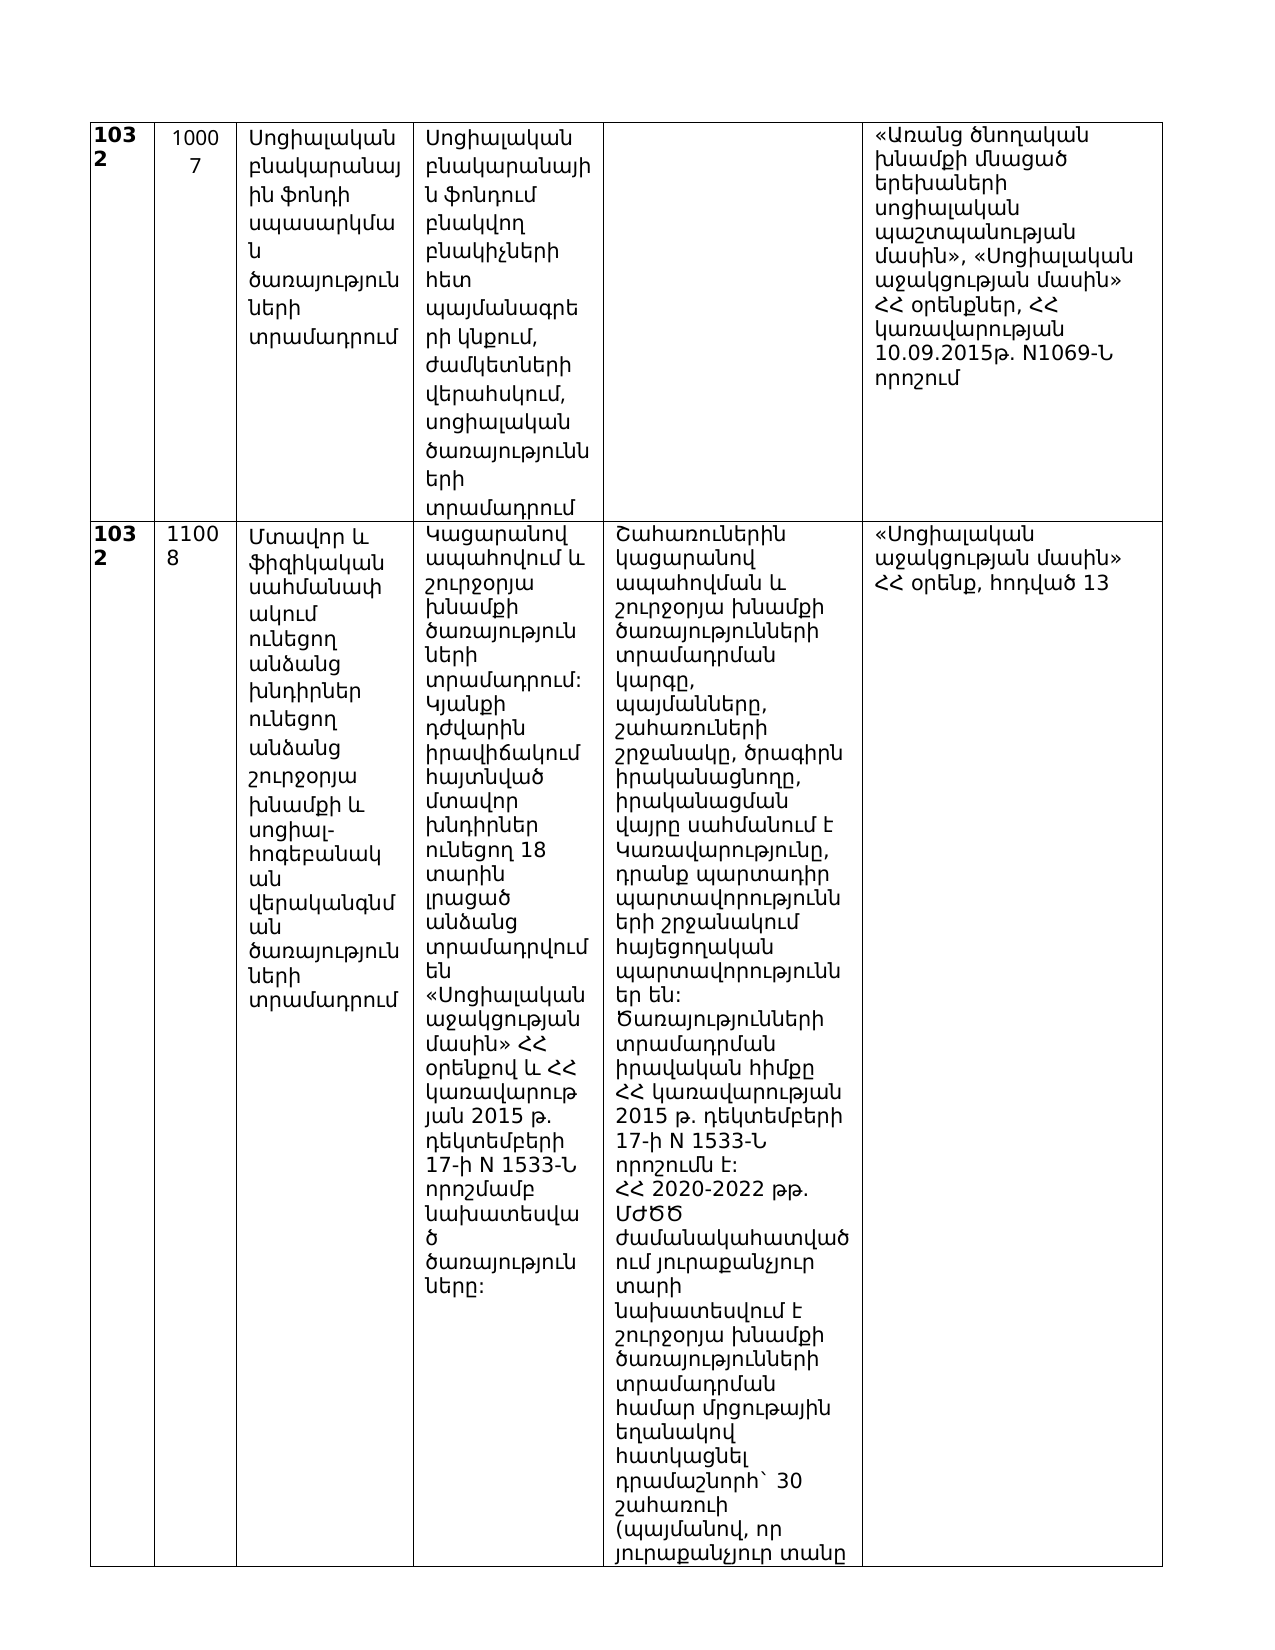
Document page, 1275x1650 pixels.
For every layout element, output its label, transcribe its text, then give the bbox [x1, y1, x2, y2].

table_cell [604, 123, 862, 521]
table_cell Սոցիալական բնակարանային ֆոնդի սպասարկման ծառայությունների տրամադրում [237, 123, 413, 521]
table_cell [604, 522, 862, 1566]
table_cell 1032 [91, 522, 154, 1566]
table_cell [863, 522, 1162, 1566]
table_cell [414, 522, 603, 1566]
table_cell 11008 [155, 522, 236, 1566]
table_cell «Առանց ծնողական խնամքի մնացած երեխաների սոցիալական պաշտպանության մասին», «Սոցիալական աջակցության մասին» ՀՀ օրենքներ, ՀՀ կառավարության 10.09.2015թ. N1069-Ն որոշում [863, 123, 1162, 521]
table_cell 10007 [155, 123, 236, 521]
table_cell Սոցիալական բնակարանային ֆոնդում բնակվող բնակիչների հետ պայմանագրերի կնքում, ժամկետների վերահսկում, սոցիալական ծառայությունների տրամադրում [414, 123, 603, 521]
table_cell 1032 [91, 123, 154, 521]
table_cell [237, 522, 413, 1566]
